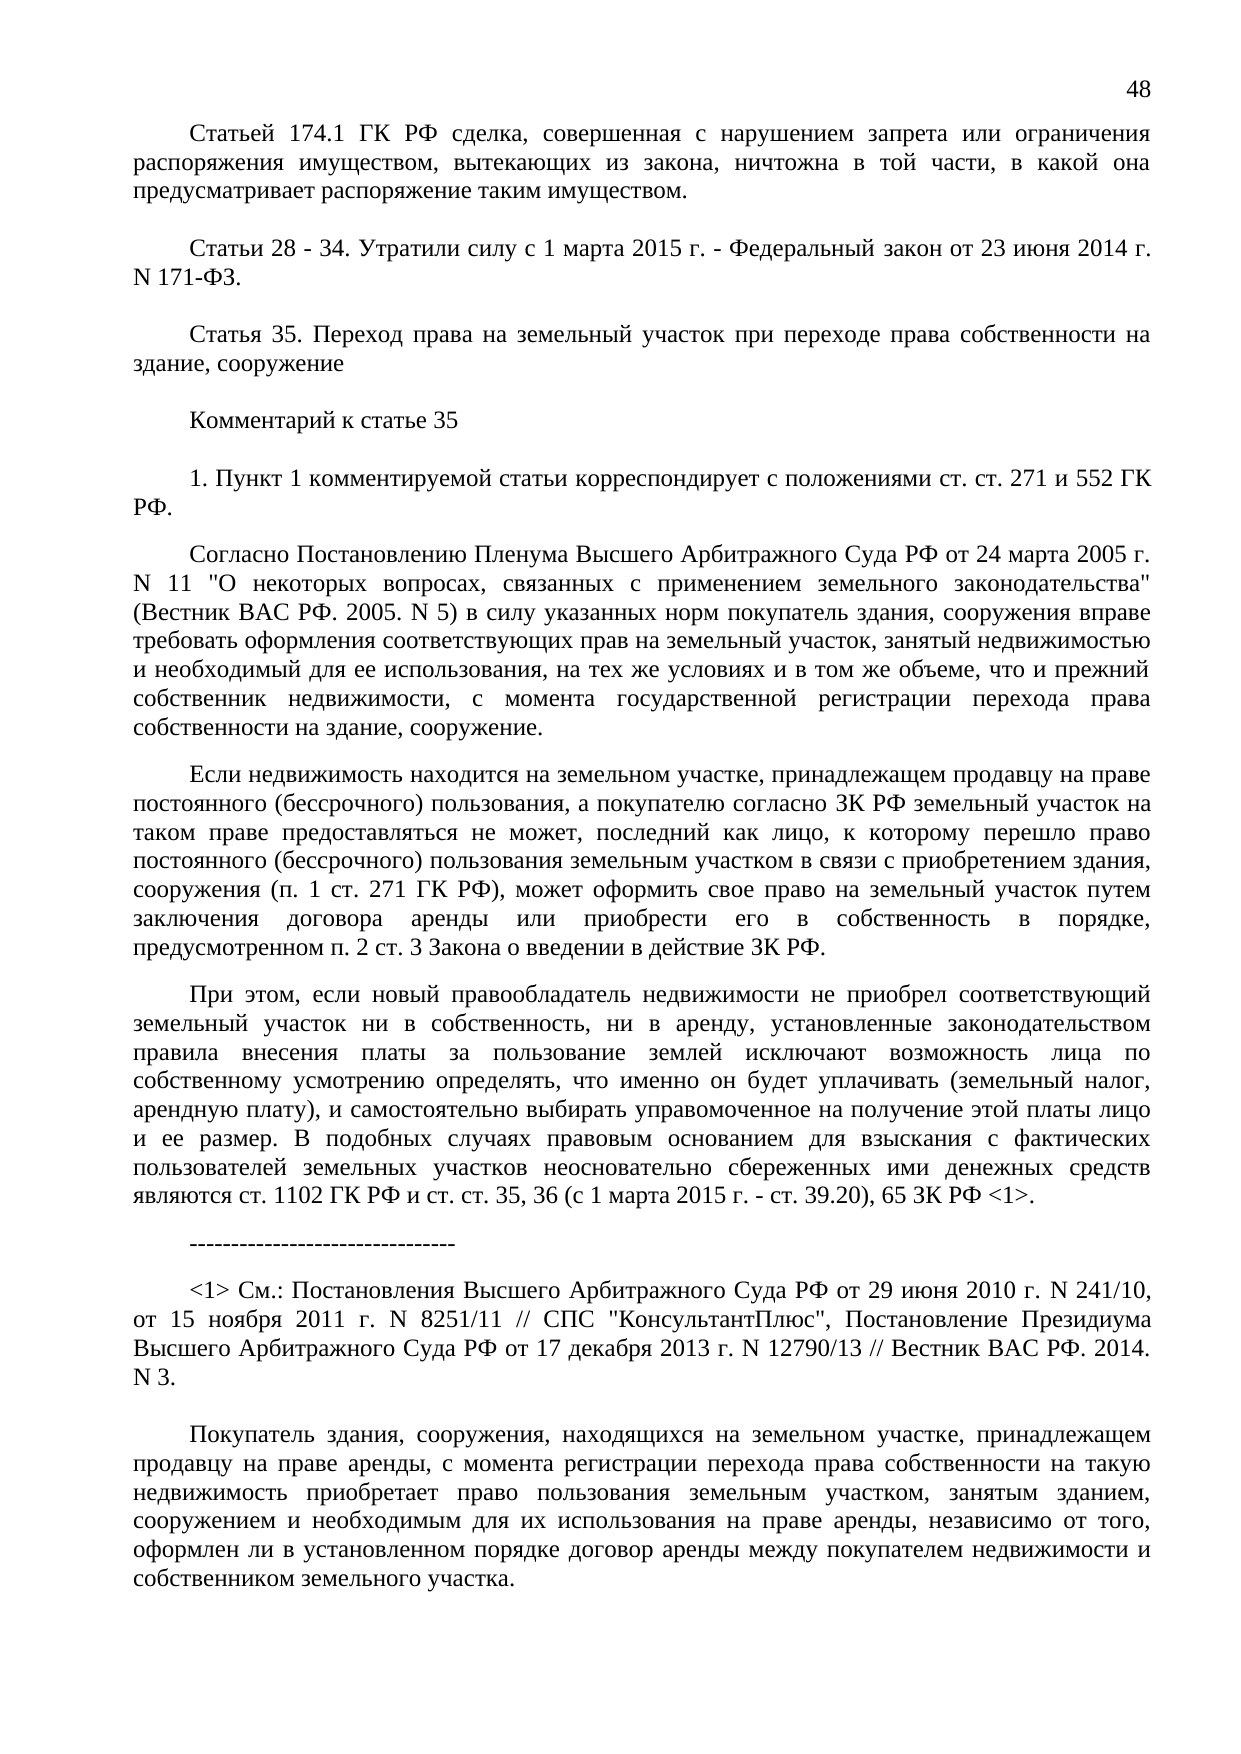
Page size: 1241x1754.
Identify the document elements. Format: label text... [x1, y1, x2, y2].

text Покупатель здания, сооружения, находящихся на земельном участке, принадлежащем продавцу на праве аренды, с момента регистрации перехода права собственности на такую недвижимость приобретает право пользования земельным участком, занятым зданием, сооружением и необходимым для их использования на праве аренды, независимо от того, оформлен ли в установленном порядке договор аренды между покупателем недвижимости и собственником земельного участка. [133, 1419, 1152, 1592]
text <1> См.: Постановления Высшего Арбитражного Суда РФ от 29 июня 2010 г. N 241/10, от 15 ноября 2011 г. N 8251/11 // СПС "КонсультантПлюс", Постановление Президиума Высшего Арбитражного Суда РФ от 17 декабря 2013 г. N 12790/13 // Вестник ВАС РФ. 2014. N 3. [133, 1276, 1152, 1391]
text Статьи 28 - 34. Утратили силу с 1 марта 2015 г. - Федеральный закон от 23 июня 2014 г. N 171-ФЗ. [133, 233, 1152, 291]
text -------------------------------- [133, 1228, 1152, 1257]
text Статья 35. Переход права на земельный участок при переходе права собственности на здание, сооружение [133, 319, 1152, 377]
text Комментарий к статье 35 [133, 406, 1152, 434]
text Если недвижимость находится на земельном участке, принадлежащем продавцу на праве постоянного (бессрочного) пользования, а покупателю согласно ЗК РФ земельный участок на таком праве предоставляться не может, последний как лицо, к которому перешло право постоянного (бессрочного) пользования земельным участком в связи с приобретением здания, сооружения (п. 1 ст. 271 ГК РФ), может оформить свое право на земельный участок путем заключения договора аренды или приобрести его в собственность в порядке, предусмотренном п. 2 ст. 3 Закона о введении в действие ЗК РФ. [133, 759, 1152, 961]
text Статьей 174.1 ГК РФ сделка, совершенная с нарушением запрета или ограничения распоряжения имуществом, вытекающих из закона, ничтожна в той части, в какой она предусматривает распоряжение таким имуществом. [133, 118, 1152, 204]
text При этом, если новый правообладатель недвижимости не приобрел соответствующий земельный участок ни в собственность, ни в аренду, установленные законодательством правила внесения платы за пользование землей исключают возможность лица по собственному усмотрению определять, что именно он будет уплачивать (земельный налог, арендную плату), и самостоятельно выбирать управомоченное на получение этой платы лицо и ее размер. В подобных случаях правовым основанием для взыскания с фактических пользователей земельных участков неосновательно сбереженных ими денежных средств являются ст. 1102 ГК РФ и ст. ст. 35, 36 (с 1 марта 2015 г. - ст. 39.20), 65 ЗК РФ <1>. [133, 979, 1152, 1209]
text 1. Пункт 1 комментируемой статьи корреспондирует с положениями ст. ст. 271 и 552 ГК РФ. [133, 463, 1152, 521]
text Согласно Постановлению Пленума Высшего Арбитражного Суда РФ от 24 марта 2005 г. N 11 "О некоторых вопросах, связанных с применением земельного законодательства" (Вестник ВАС РФ. 2005. N 5) в силу указанных норм покупатель здания, сооружения вправе требовать оформления соответствующих прав на земельный участок, занятый недвижимостью и необходимый для ее использования, на тех же условиях и в том же объеме, что и прежний собственник недвижимости, с момента государственной регистрации перехода права собственности на здание, сооружение. [133, 539, 1152, 741]
